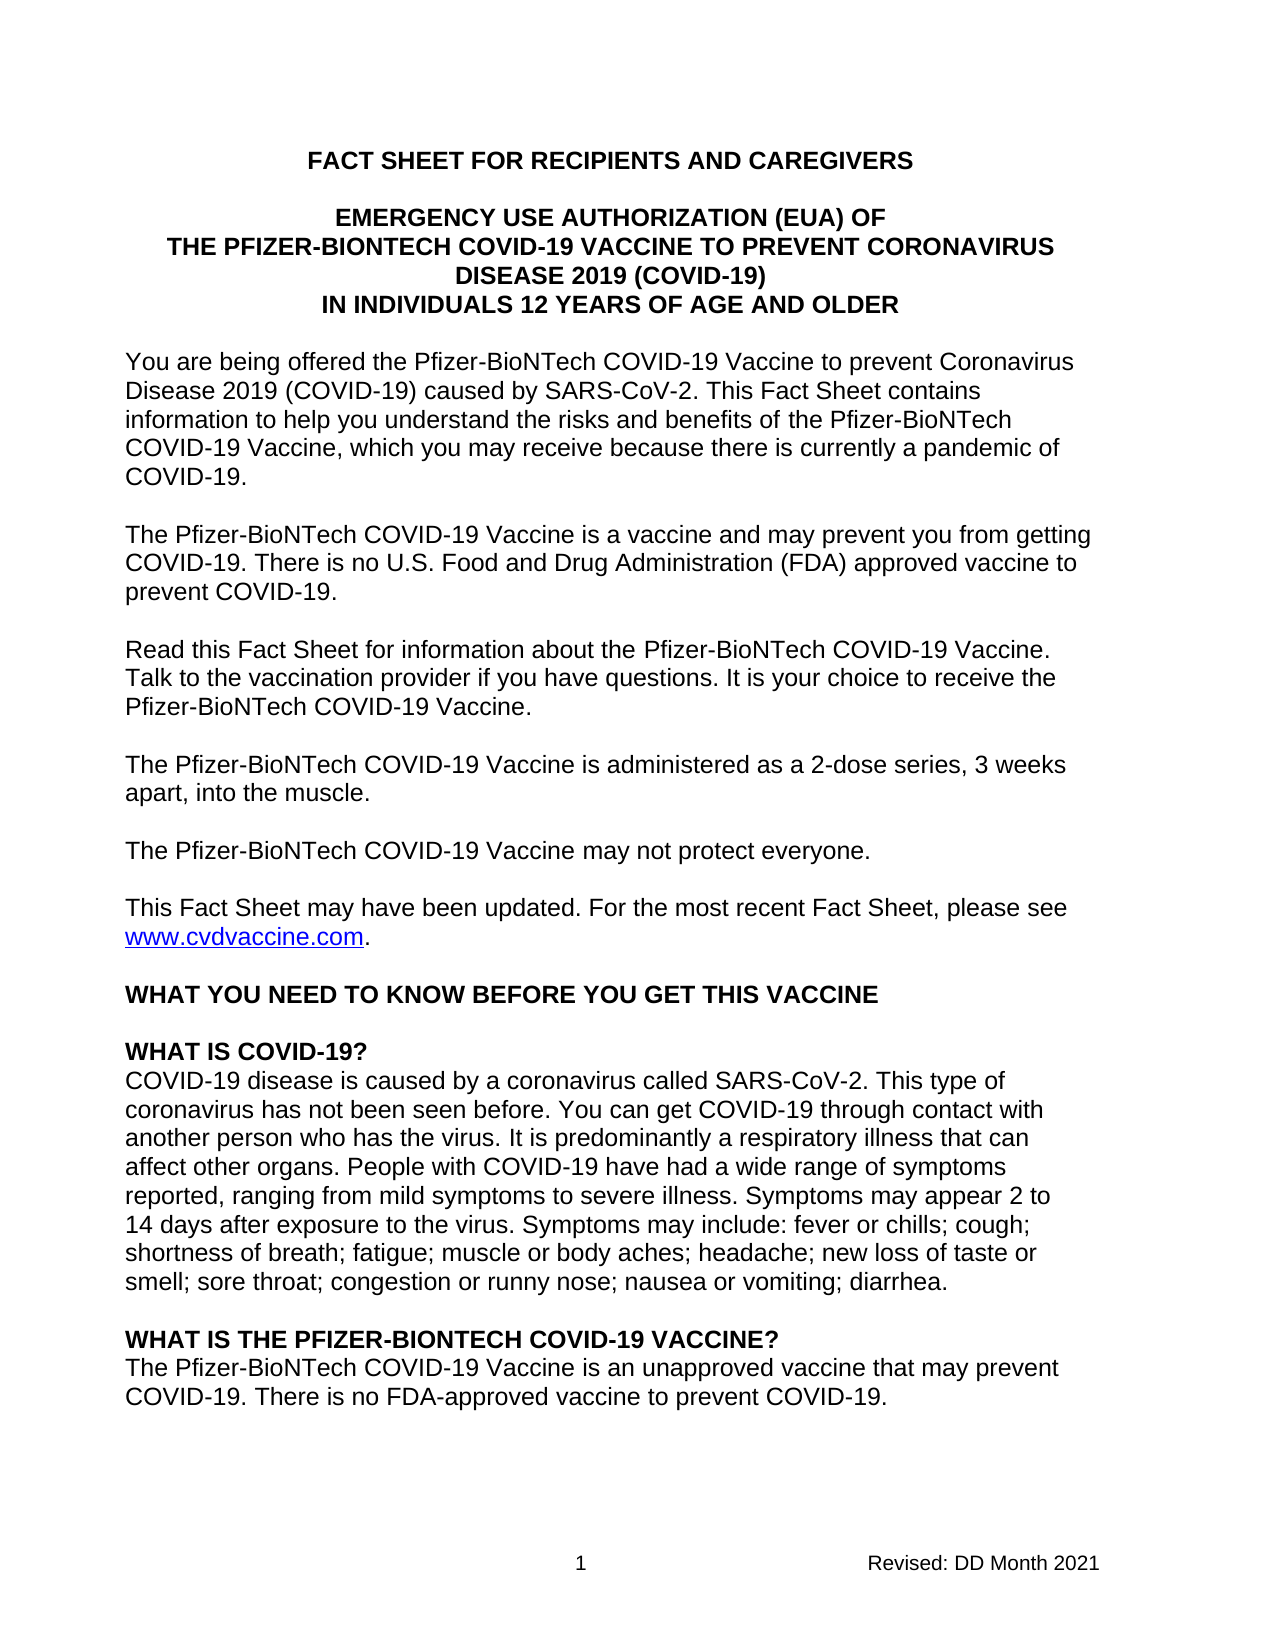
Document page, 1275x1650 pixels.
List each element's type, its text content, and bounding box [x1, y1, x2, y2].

text The Pfizer-BioNTech COVID-19 Vaccine may not protect everyone. [125, 836, 1096, 864]
text The Pfizer-BioNTech COVID-19 Vaccine is administered as a 2-dose series, 3 weeks apart, into the muscle. [125, 749, 1096, 807]
text THE PFIZER-BIONTECH COVID-19 VACCINE TO PREVENT CORONAVIRUS DISEASE 2019 (COVID-19) [125, 232, 1096, 289]
text This Fact Sheet may have been updated. For the most recent Fact Sheet, please see www.cvdvaccine.com. [125, 893, 1096, 951]
text The Pfizer-BioNTech COVID-19 Vaccine is an unapproved vaccine that may prevent COVID-19. There is no FDA-approved vaccine to prevent COVID-19. [125, 1353, 1096, 1411]
text Read this Fact Sheet for information about the Pfizer-BioNTech COVID-19 Vaccine. Talk to the vaccination provider if you have questions. It is your choice to receive the Pfizer-BioNTech COVID-19 Vaccine. [125, 634, 1096, 721]
text EMERGENCY USE AUTHORIZATION (EUA) OF [125, 203, 1096, 232]
text WHAT IS COVID-19? [125, 1037, 1096, 1066]
text COVID-19 disease is caused by a coronavirus called SARS-CoV-2. This type of coronavirus has not been seen before. You can get COVID-19 through contact with another person who has the virus. It is predominantly a respiratory illness that can affect other organs. People with COVID-19 have had a wide range of symptoms reported, ranging from mild symptoms to severe illness. Symptoms may appear 2 to 14 days after exposure to the virus. Symptoms may include: fever or chills; cough; shortness of breath; fatigue; muscle or body aches; headache; new loss of taste or smell; sore throat; congestion or runny nose; nausea or vomiting; diarrhea. [125, 1066, 1096, 1296]
text You are being offered the Pfizer-BioNTech COVID-19 Vaccine to prevent Coronavirus Disease 2019 (COVID-19) caused by SARS-CoV-2. This Fact Sheet contains information to help you understand the risks and benefits of the Pfizer-BioNTech COVID-19 Vaccine, which you may receive because there is currently a pandemic of COVID-19. [125, 347, 1096, 491]
text FACT SHEET FOR RECIPIENTS AND CAREGIVERS [125, 146, 1096, 174]
text WHAT YOU NEED TO KNOW BEFORE YOU GET THIS VACCINE [125, 979, 1096, 1008]
text IN INDIVIDUALS 12 YEARS OF AGE AND OLDER [125, 289, 1096, 318]
text The Pfizer-BioNTech COVID-19 Vaccine is a vaccine and may prevent you from getting COVID-19. There is no U.S. Food and Drug Administration (FDA) approved vaccine to prevent COVID-19. [125, 519, 1096, 606]
text WHAT IS THE PFIZER-BIONTECH COVID-19 VACCINE? [125, 1324, 1096, 1353]
